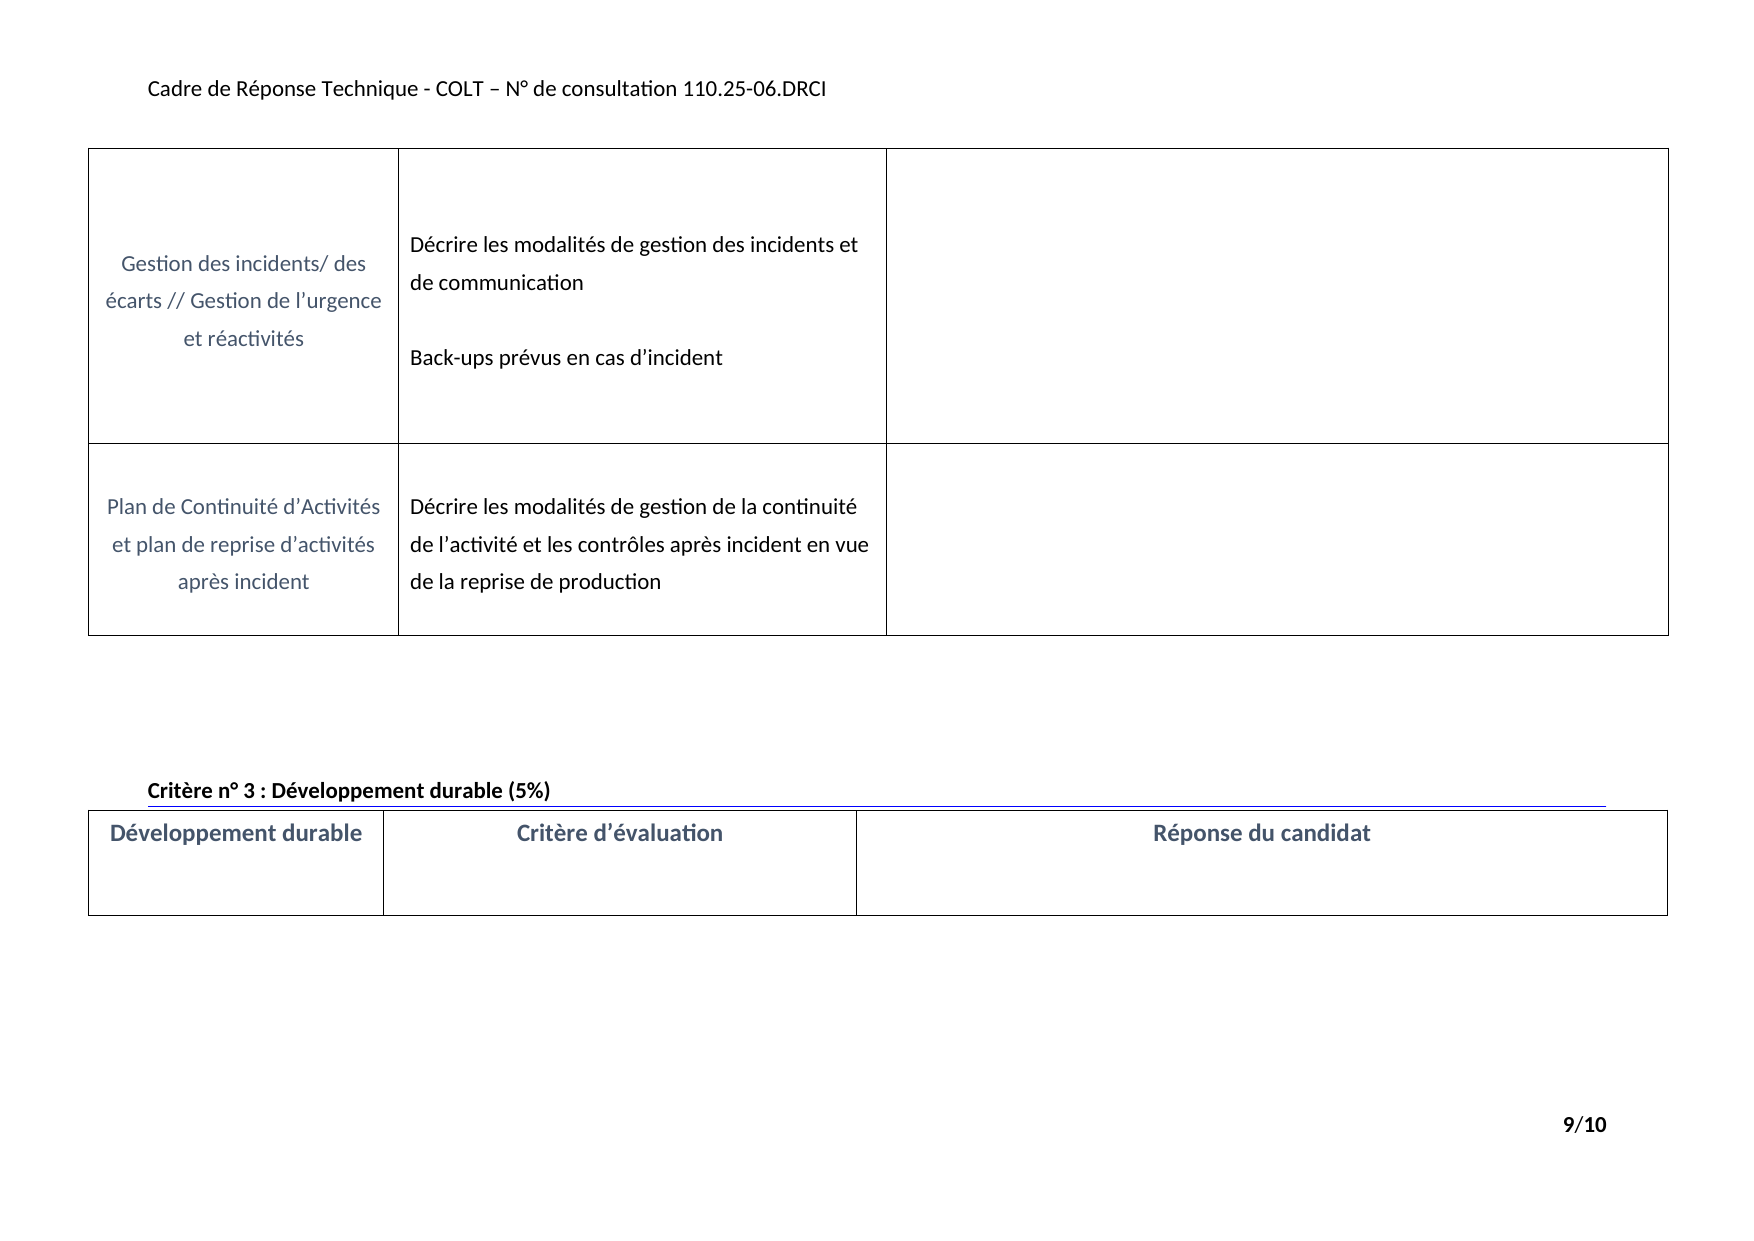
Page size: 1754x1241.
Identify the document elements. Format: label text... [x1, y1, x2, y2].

table_cell [887, 444, 1668, 634]
table_cell [887, 149, 1668, 443]
table_cell Décrire les modalités de gestion de la continuité de l’activité et les contrôles après incident en vue de la reprise de production [399, 444, 886, 634]
table_cell Décrire les modalités de gestion des incidents et de communication Back-ups prévus en cas d’incident [399, 149, 886, 443]
table_header Développement durable [89, 811, 383, 915]
table_cell Gestion des incidents/ des écarts // Gestion de l’urgence et réactivités [89, 149, 398, 443]
table_cell Plan de Continuité d’Activités et plan de reprise d’activités après incident [89, 444, 398, 634]
table_header Réponse du candidat [857, 811, 1667, 915]
text Critère n° 3 : Développement durable (5%) [148, 776, 1606, 806]
table_header Critère d’évaluation [384, 811, 856, 915]
